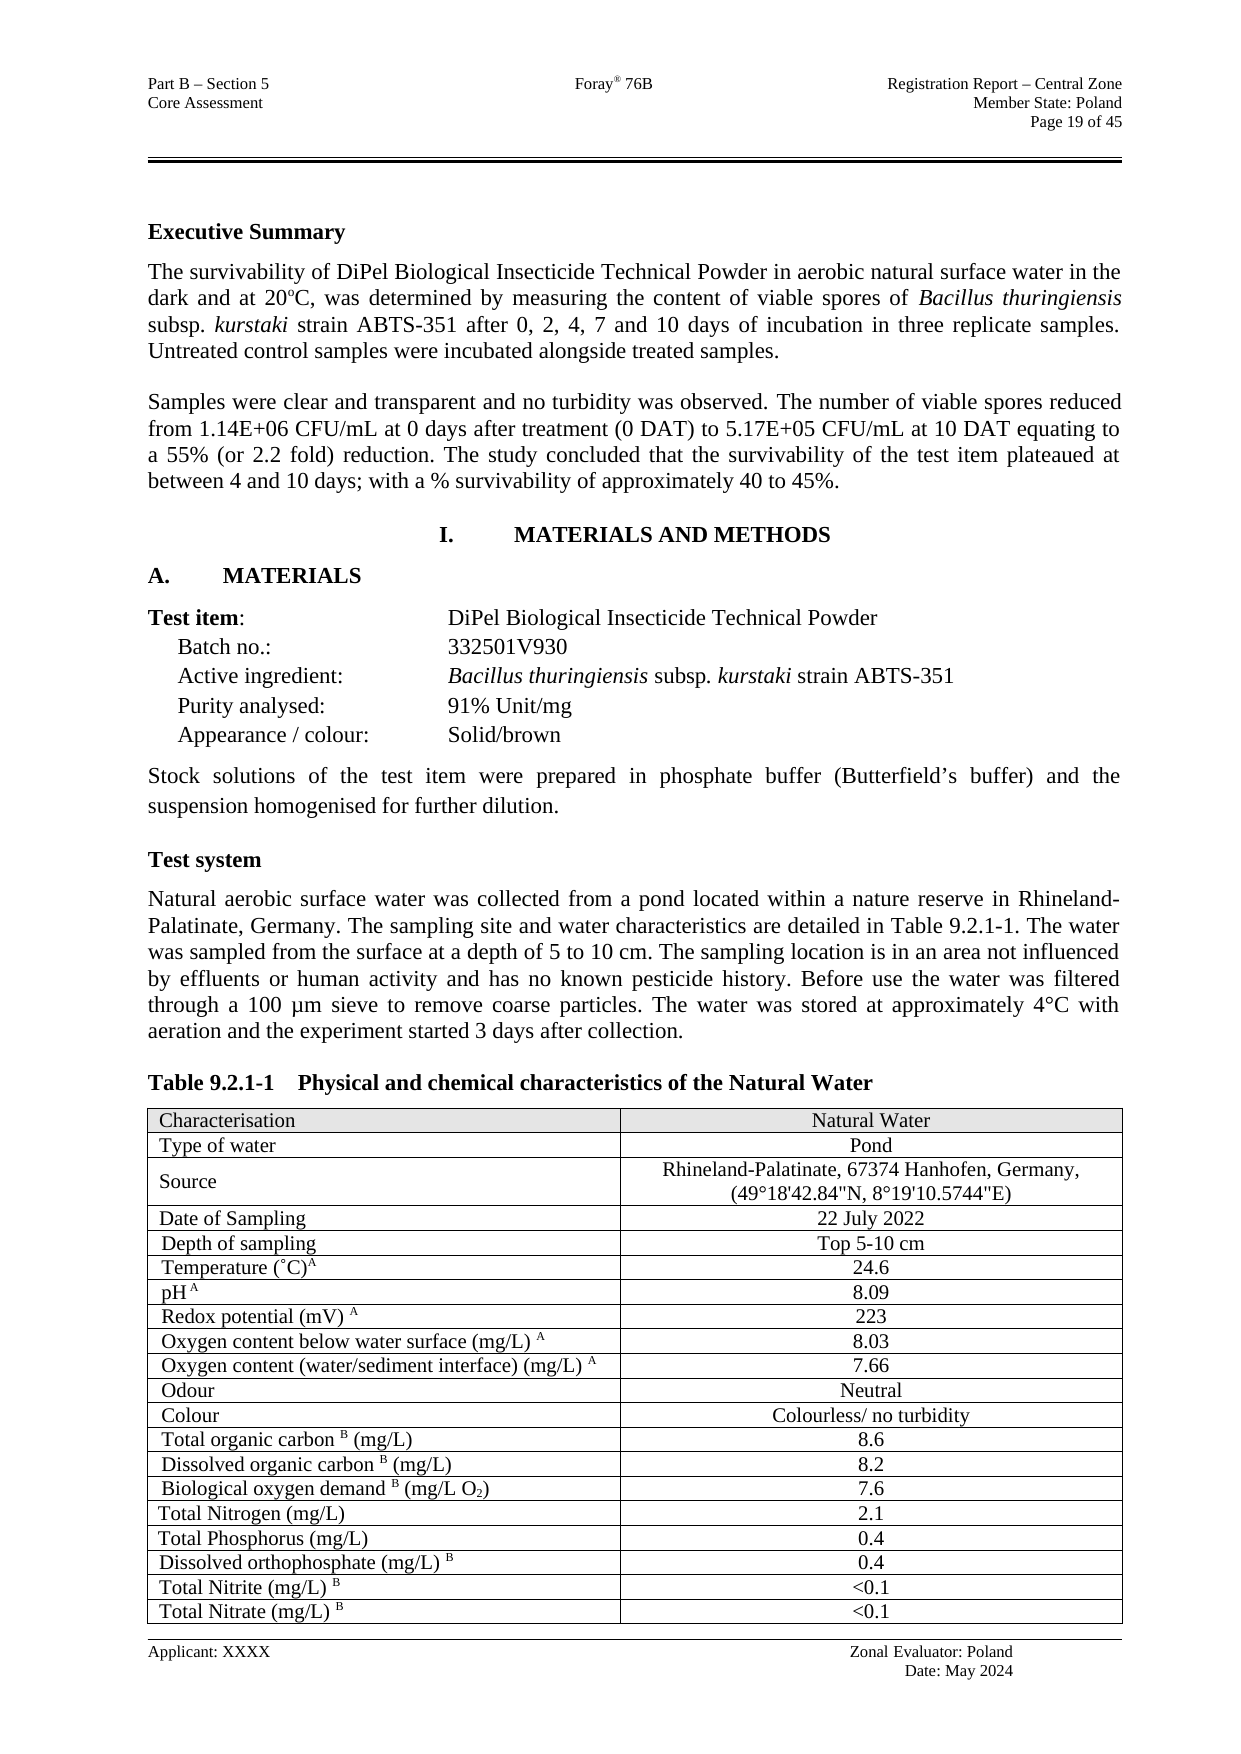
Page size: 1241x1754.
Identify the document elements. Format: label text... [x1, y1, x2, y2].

table_cell Oxygen content (water/sediment interface) (mg/L) A [148, 1354, 620, 1377]
table_cell Source [148, 1158, 620, 1205]
text Appearance / colour: Solid/brown [148, 719, 1122, 748]
table_cell Total Nitrite (mg/L) B [148, 1575, 620, 1599]
table_cell Date of Sampling [148, 1206, 620, 1230]
text Natural aerobic surface water was collected from a pond located within a nature reserve in Rhineland-Palatinate, Germany. The sampling site and water characteristics are detailed in Table 9.2.1-1. The water was sampled from the surface at a depth of 5 to 10 cm. The sampling location is in an area not influenced by effluents or human activity and has no known pesticide history. Before use the water was filtered through a 100 µm sieve to remove coarse particles. The water was stored at approximately 4°C with aeration and the experiment started 3 days after collection. [148, 886, 1122, 1044]
text Table 9.2.1-1 Physical and chemical characteristics of the Natural Water [148, 1069, 1122, 1095]
table_cell 7.6 [621, 1477, 1122, 1500]
table_cell Total Nitrogen (mg/L) [148, 1501, 620, 1525]
table_cell Depth of sampling [148, 1231, 620, 1254]
table_cell Dissolved organic carbon B (mg/L) [148, 1452, 620, 1476]
table_cell 8.03 [621, 1329, 1122, 1353]
table_cell Colourless/ no turbidity [621, 1403, 1122, 1427]
table_cell Dissolved orthophosphate (mg/L) B [148, 1551, 620, 1574]
text The survivability of DiPel Biological Insecticide Technical Powder in aerobic natural surface water in the dark and at 20oC, was determined by measuring the content of viable spores of Bacillus thuringiensis subsp. kurstaki strain ABTS-351 after 0, 2, 4, 7 and 10 days of incubation in three replicate samples. Untreated control samples were incubated alongside treated samples. [148, 258, 1122, 363]
text Active ingredient: Bacillus thuringiensis subsp. kurstaki strain ABTS-351 [148, 661, 1122, 690]
table_cell Oxygen content below water surface (mg/L) A [148, 1329, 620, 1353]
table_cell 0.4 [621, 1526, 1122, 1549]
text Batch no.: 332501V930 [148, 631, 1122, 661]
table_cell 24.6 [621, 1256, 1122, 1279]
table_cell <0.1 [621, 1600, 1122, 1623]
table_cell 2.1 [621, 1501, 1122, 1525]
table_cell 8.09 [621, 1280, 1122, 1304]
text Purity analysed: 91% Unit/mg [148, 690, 1122, 719]
table_header Natural Water [621, 1109, 1122, 1132]
table_cell Rhineland-Palatinate, 67374 Hanhofen, Germany, (49°18'42.84"N, 8°19'10.5744"E) [621, 1158, 1122, 1205]
table_cell pH A [148, 1280, 620, 1304]
table_cell 0.4 [621, 1551, 1122, 1574]
table_cell Top 5-10 cm [621, 1231, 1122, 1254]
table_cell Total Phosphorus (mg/L) [148, 1526, 620, 1549]
table_cell 223 [621, 1305, 1122, 1328]
table_cell Redox potential (mV) A [148, 1305, 620, 1328]
table_cell Temperature (˚C)A [148, 1256, 620, 1279]
table_header Characterisation [148, 1109, 620, 1132]
table_cell Total Nitrate (mg/L) B [148, 1600, 620, 1623]
table_cell <0.1 [621, 1575, 1122, 1599]
text Stock solutions of the test item were prepared in phosphate buffer (Butterfield’s buffer) and the suspension homogenised for further dilution. [148, 761, 1122, 819]
table_cell 22 July 2022 [621, 1206, 1122, 1230]
text Executive Summary [148, 216, 1122, 246]
table_cell Odour [148, 1379, 620, 1402]
table_cell Total organic carbon B (mg/L) [148, 1428, 620, 1451]
table_cell Colour [148, 1403, 620, 1427]
table_cell Biological oxygen demand B (mg/L O2) [148, 1477, 620, 1500]
text A. Materials [148, 561, 1122, 590]
table_cell 8.6 [621, 1428, 1122, 1451]
table_cell Pond [621, 1133, 1122, 1157]
list MATERIALS AND METHODS [148, 519, 1122, 548]
table_cell Neutral [621, 1379, 1122, 1402]
text Test item: DiPel Biological Insecticide Technical Powder [148, 602, 1122, 631]
table_cell 7.66 [621, 1354, 1122, 1377]
text Test system [148, 844, 1122, 873]
text Samples were clear and transparent and no turbidity was observed. The number of viable spores reduced from 1.14E+06 CFU/mL at 0 days after treatment (0 DAT) to 5.17E+05 CFU/mL at 10 DAT equating to a 55% (or 2.2 fold) reduction. The study concluded that the survivability of the test item plateaued at between 4 and 10 days; with a % survivability of approximately 40 to 45%. [148, 388, 1122, 494]
table_cell 8.2 [621, 1452, 1122, 1476]
table_cell Type of water [148, 1133, 620, 1157]
